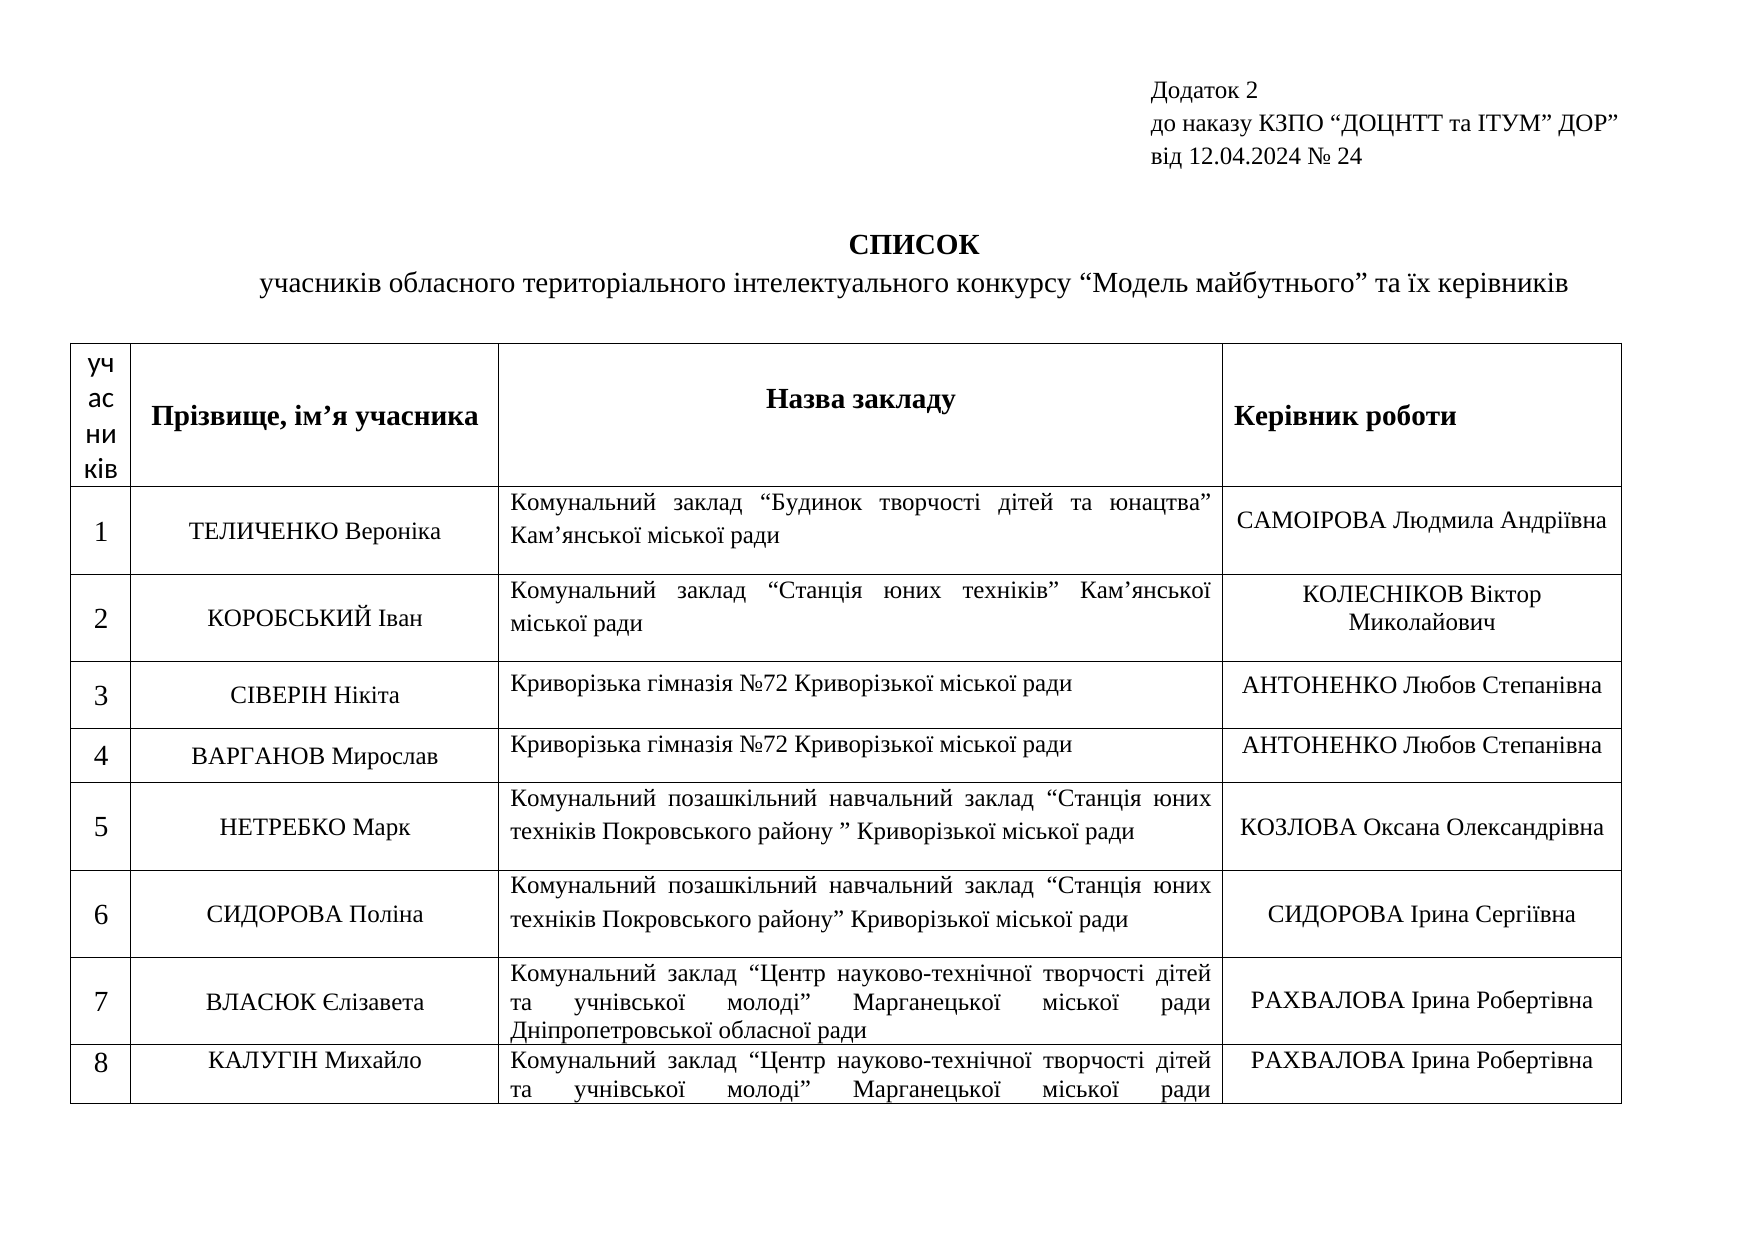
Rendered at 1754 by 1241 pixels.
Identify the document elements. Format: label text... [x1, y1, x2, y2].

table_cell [1223, 1045, 1621, 1103]
table_cell 4 [71, 729, 130, 782]
text учасників обласного територіального інтелектуального конкурсу “Модель майбутнього” та їх керівників [118, 266, 1079, 299]
table_cell ВАРГАНОВ Мирослав [131, 729, 498, 782]
table_cell 8 [71, 1045, 130, 1103]
table_header Керівник роботи [1223, 344, 1621, 486]
text учасників обласного територіального інтелектуального конкурсу “Модель майбутнього” та їх керівників [1092, 266, 1636, 299]
table_cell СИДОРОВА Ірина Сергіївна [1223, 871, 1621, 957]
table_cell КАЛУГІН Михайло [131, 1045, 498, 1103]
table_cell 6 [71, 871, 130, 957]
text СПИСОК [118, 227, 1636, 261]
table_cell АНТОНЕНКО Любов Степанівна [1223, 729, 1621, 782]
table_cell 7 [71, 958, 130, 1044]
text від 12.04.2024 № 24 [118, 141, 1636, 170]
table_header Назва закладу [499, 344, 1222, 486]
table_header Прізвище, імʼя учасника [131, 344, 498, 486]
table_cell КОРОБСЬКИЙ Іван [131, 575, 498, 661]
text до наказу КЗПО “ДОЦНТТ та ІТУМ” ДОР” [118, 108, 1330, 137]
table_cell САМОІРОВА Людмила Андріївна [1223, 487, 1621, 574]
table_cell НЕТРЕБКО Марк [131, 783, 498, 869]
table_cell СИДОРОВА Поліна [131, 871, 498, 957]
table_cell Комунальний заклад “Станція юних техніків” Камʼянської міської ради [499, 575, 1222, 661]
table_cell Комунальний позашкільний навчальний заклад “Станція юних техніків Покровського району” Криворізької міської ради [499, 871, 1222, 957]
text Додаток 2 [118, 75, 1636, 104]
table_cell Криворізька гімназія №72 Криворізької міської ради [499, 662, 1222, 728]
table_cell 1 [71, 487, 130, 574]
table_cell 2 [71, 575, 130, 661]
table_cell СІВЕРІН Нікіта [131, 662, 498, 728]
table_cell 3 [71, 662, 130, 728]
table_cell Комунальний позашкільний навчальний заклад “Станція юних техніків Покровського району ” Криворізької міської ради [499, 783, 1222, 869]
table_cell ТЕЛИЧЕНКО Вероніка [131, 487, 498, 574]
table_cell КОЛЕСНІКОВ Віктор Миколайович [1223, 575, 1621, 661]
table_cell Криворізька гімназія №72 Криворізької міської ради [499, 729, 1222, 782]
table_cell 5 [71, 783, 130, 869]
table_cell КОЗЛОВА Оксана Олександрівна [1223, 783, 1621, 869]
table_header учасників [71, 344, 130, 486]
text до наказу КЗПО “ДОЦНТТ та ІТУМ” ДОР” [1341, 108, 1636, 137]
table_cell Комунальний заклад “Центр науково-технічної творчості дітей та учнівської молоді” Марганецької міської ради Дніпропетровської обласної ради [499, 958, 1222, 1044]
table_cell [499, 1045, 1222, 1103]
table_cell АНТОНЕНКО Любов Степанівна [1223, 662, 1621, 728]
table_cell Комунальний заклад “Будинок творчості дітей та юнацтва” Камʼянської міської ради [499, 487, 1222, 574]
table_cell РАХВАЛОВА Ірина Робертівна [1223, 958, 1621, 1044]
table_cell ВЛАСЮК Єлізавета [131, 958, 498, 1044]
